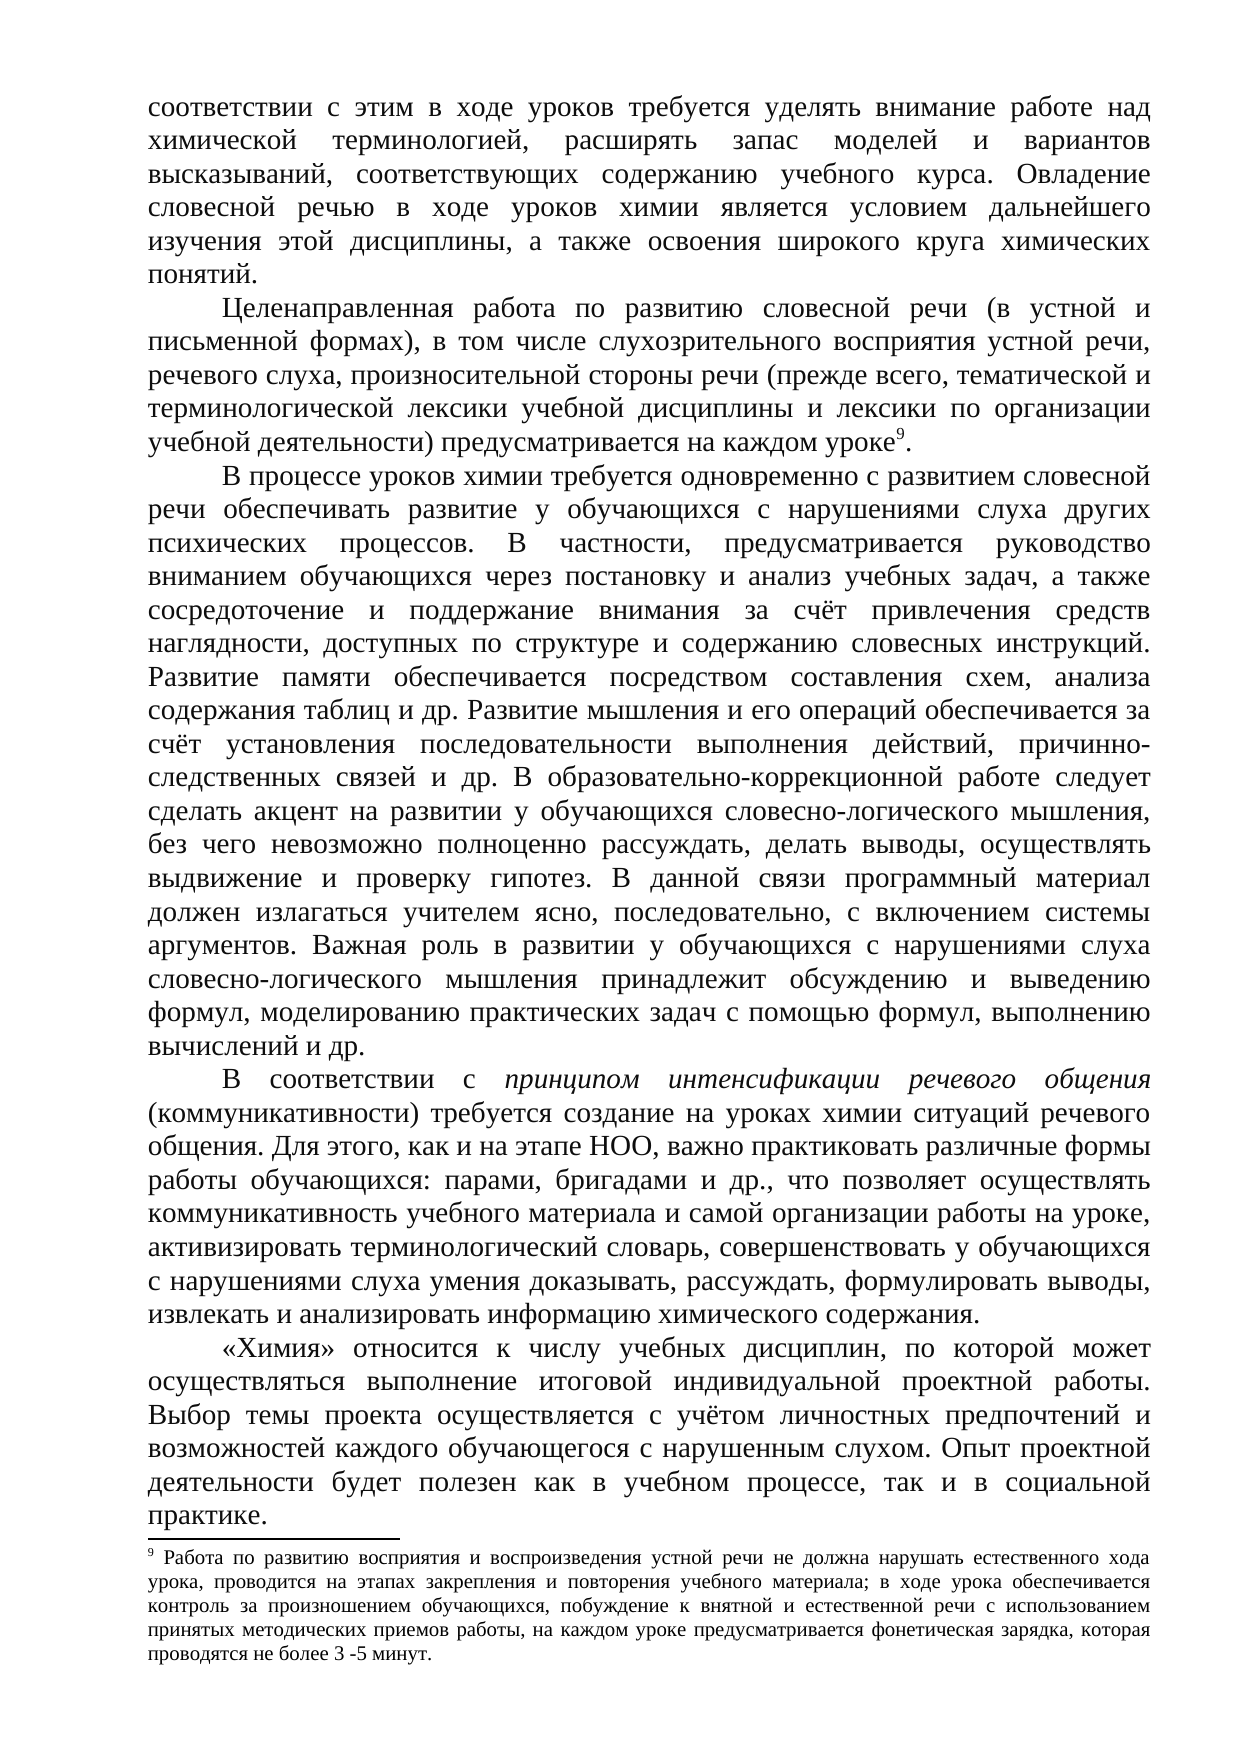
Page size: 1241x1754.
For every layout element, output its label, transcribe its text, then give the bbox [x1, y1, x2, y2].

text В процессе уроков химии требуется одновременно с развитием словесной речи обеспечивать развитие у обучающихся с нарушениями слуха других психических процессов. В частности, предусматривается руководство вниманием обучающихся через постановку и анализ учебных задач, а также сосредоточение и поддержание внимания за счёт привлечения средств наглядности, доступных по структуре и содержанию словесных инструкций. Развитие памяти обеспечивается посредством составления схем, анализа содержания таблиц и др. Развитие мышления и его операций обеспечивается за счёт установления последовательности выполнения действий, причинно-следственных связей и др. В образовательно-коррекционной работе следует сделать акцент на развитии у обучающихся словесно-логического мышления, без чего невозможно полноценно рассуждать, делать выводы, осуществлять выдвижение и проверку гипотез. В данной связи программный материал должен излагаться учителем ясно, последовательно, с включением системы аргументов. Важная роль в развитии у обучающихся с нарушениями слуха словесно-логического мышления принадлежит обсуждению и выведению формул, моделированию практических задач с помощью формул, выполнению вычислений и др. [148, 458, 1152, 1061]
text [148, 89, 1152, 290]
text Целенаправленная работа по развитию словесной речи (в устной и письменной формах), в том числе слухозрительного восприятия устной речи, речевого слуха, произносительной стороны речи (прежде всего, тематической и терминологической лексики учебной дисциплины и лексики по организации учебной деятельности) предусматривается на каждом уроке. [148, 290, 1152, 458]
text В соответствии с принципом интенсификации речевого общения (коммуникативности) требуется создание на уроках химии ситуаций речевого общения. Для этого, как и на этапе НОО, важно практиковать различные формы работы обучающихся: парами, бригадами и др., что позволяет осуществлять коммуникативность учебного материала и самой организации работы на уроке, активизировать терминологический словарь, совершенствовать у обучающихся с нарушениями слуха умения доказывать, рассуждать, формулировать выводы, извлекать и анализировать информацию химического содержания. [148, 1061, 1152, 1330]
text «Химия» относится к числу учебных дисциплин, по которой может осуществляться выполнение итоговой индивидуальной проектной работы. Выбор темы проекта осуществляется с учётом личностных предпочтений и возможностей каждого обучающегося с нарушенным слухом. Опыт проектной деятельности будет полезен как в учебном процессе, так и в социальной практике. [148, 1330, 1152, 1531]
